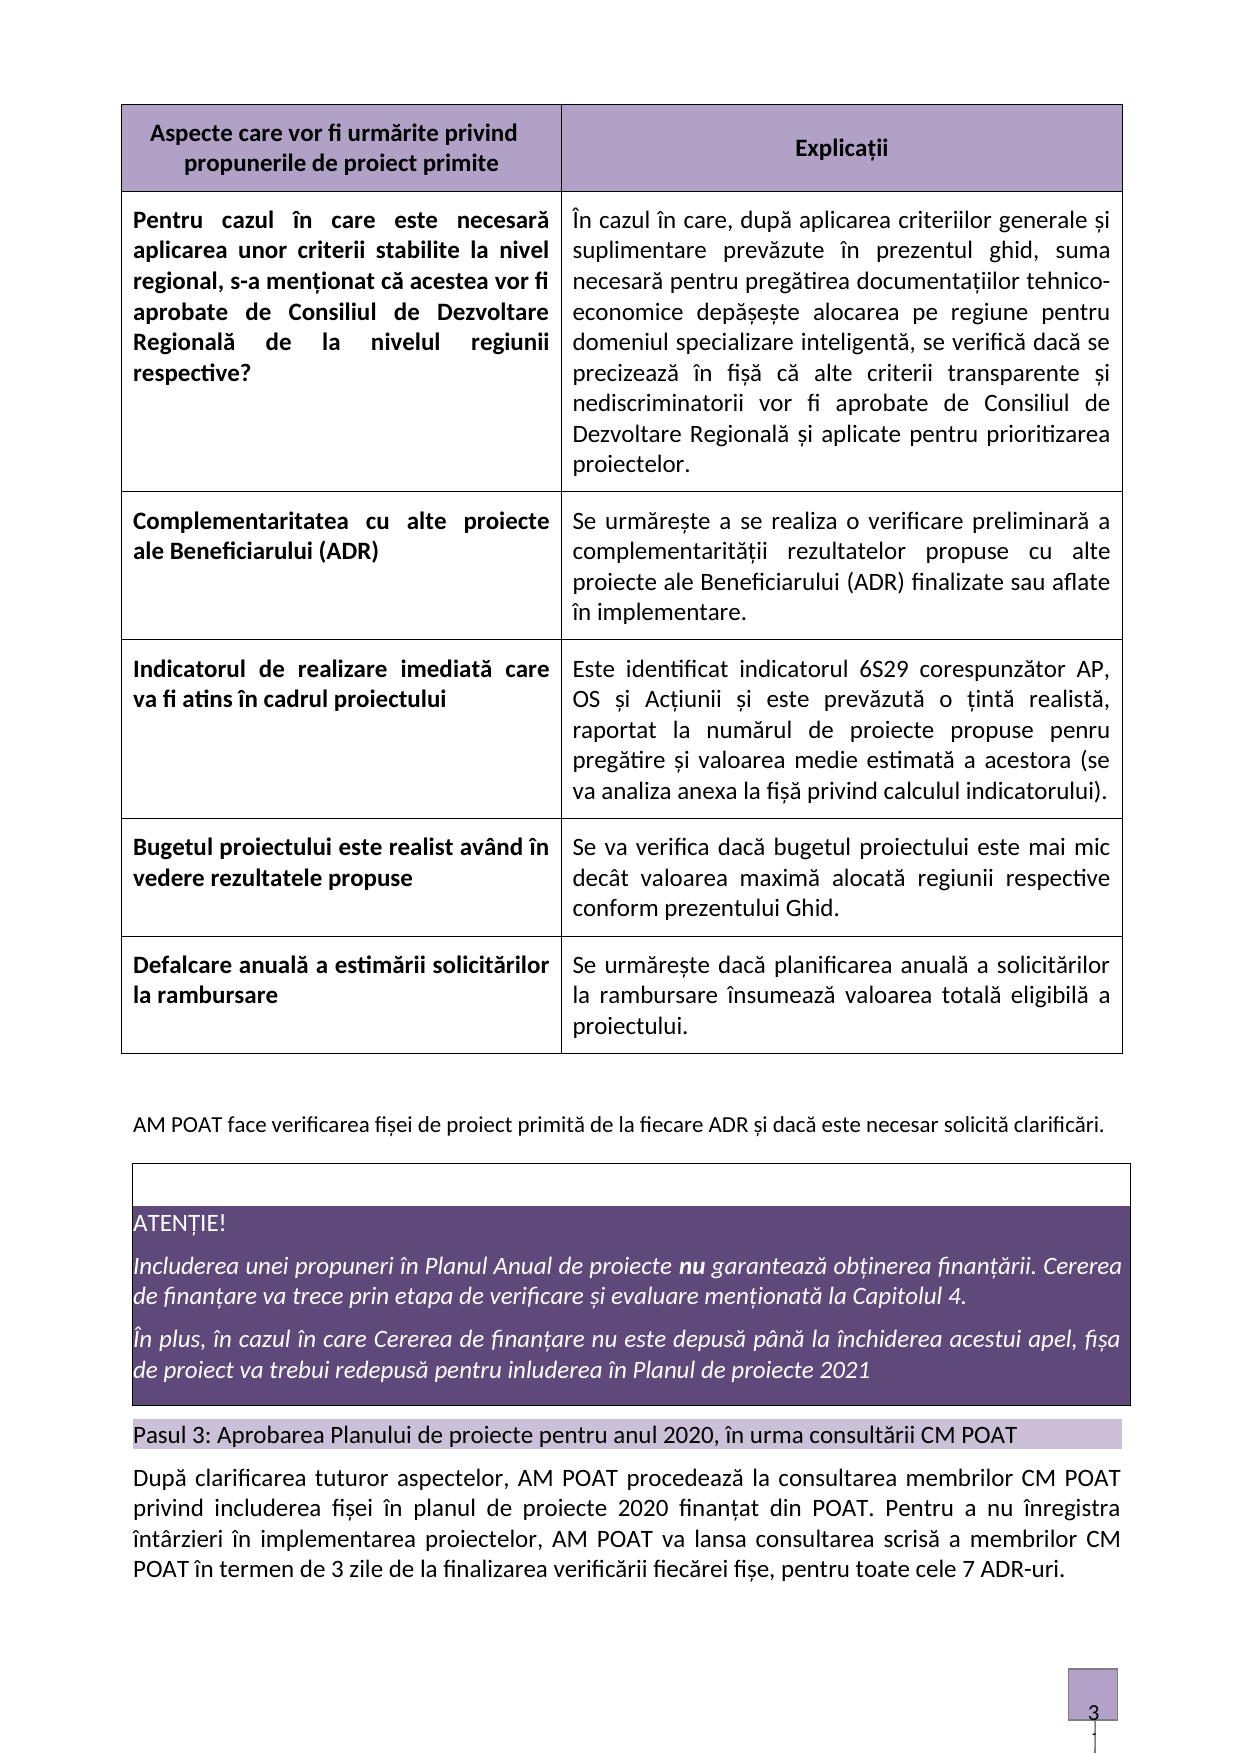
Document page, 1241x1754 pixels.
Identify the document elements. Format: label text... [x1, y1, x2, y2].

table_header Aspecte care vor fi urmărite privind propunerile de proiect primite [122, 105, 561, 191]
table_cell Se va verifica dacă bugetul proiectului este mai mic decât valoarea maximă alocată regiunii respective conform prezentului Ghid. [562, 819, 1122, 936]
table_cell În cazul în care, după aplicarea criteriilor generale și suplimentare prevăzute în prezentul ghid, suma necesară pentru pregătirea documentațiilor tehnico-economice depășește alocarea pe regiune pentru domeniul specializare inteligentă, se verifică dacă se precizează în fișă că alte criterii transparente și nediscriminatorii vor fi aprobate de Consiliul de Dezvoltare Regională și aplicate pentru prioritizarea proiectelor. [562, 192, 1122, 491]
table_cell Este identificat indicatorul 6S29 corespunzător AP, OS și Acțiunii și este prevăzută o țintă realistă, raportat la numărul de proiecte propuse penru pregătire și valoarea medie estimată a acestora (se va analiza anexa la fișă privind calculul indicatorului). [562, 640, 1122, 818]
table_cell Complementaritatea cu alte proiecte ale Beneficiarului (ADR) [122, 492, 561, 639]
table_cell Se urmărește a se realiza o verificare preliminară a complementarității rezultatelor propuse cu alte proiecte ale Beneficiarului (ADR) finalizate sau aflate în implementare. [562, 492, 1122, 639]
text AM POAT face verificarea fișei de proiect primită de la fiecare ADR și dacă este necesar solicită clarificări. [133, 1110, 1122, 1138]
table_cell Defalcare anuală a estimării solicitărilor la rambursare [122, 937, 561, 1053]
table_cell Indicatorul de realizare imediată care va fi atins în cadrul proiectului [122, 640, 561, 818]
table_header Explicaţii [562, 105, 1122, 191]
text În plus, în cazul în care Cererea de finanțare nu este depusă până la închiderea acestui apel, fișa de proiect va trebui redepusă pentru inluderea în Planul de proiecte 2021 [133, 1322, 1130, 1405]
text Pasul 3: Aprobarea Planului de proiecte pentru anul 2020, în urma consultării CM POAT [133, 1419, 1122, 1449]
text Includerea unei propuneri în Planul Anual de proiecte nu garantează obţinerea finanţării. Cererea de finanţare va trece prin etapa de verificare şi evaluare menționată la Capitolul 4. [133, 1249, 1130, 1311]
table_cell Se urmărește dacă planificarea anuală a solicitărilor la rambursare însumează valoarea totală eligibilă a proiectului. [562, 937, 1122, 1053]
text După clarificarea tuturor aspectelor, AM POAT procedează la consultarea membrilor CM POAT privind includerea fișei în planul de proiecte 2020 finanțat din POAT. Pentru a nu înregistra întârzieri în implementarea proiectelor, AM POAT va lansa consultarea scrisă a membrilor CM POAT în termen de 3 zile de la finalizarea verificării fiecărei fișe, pentru toate cele 7 ADR-uri. [133, 1462, 1122, 1584]
text ATENŢIE! [133, 1206, 1130, 1237]
table_cell Pentru cazul în care este necesară aplicarea unor criterii stabilite la nivel regional, s-a menționat că acestea vor fi aprobate de Consiliul de Dezvoltare Regională de la nivelul regiunii respective? [122, 192, 561, 491]
table_cell Bugetul proiectului este realist având în vedere rezultatele propuse [122, 819, 561, 936]
